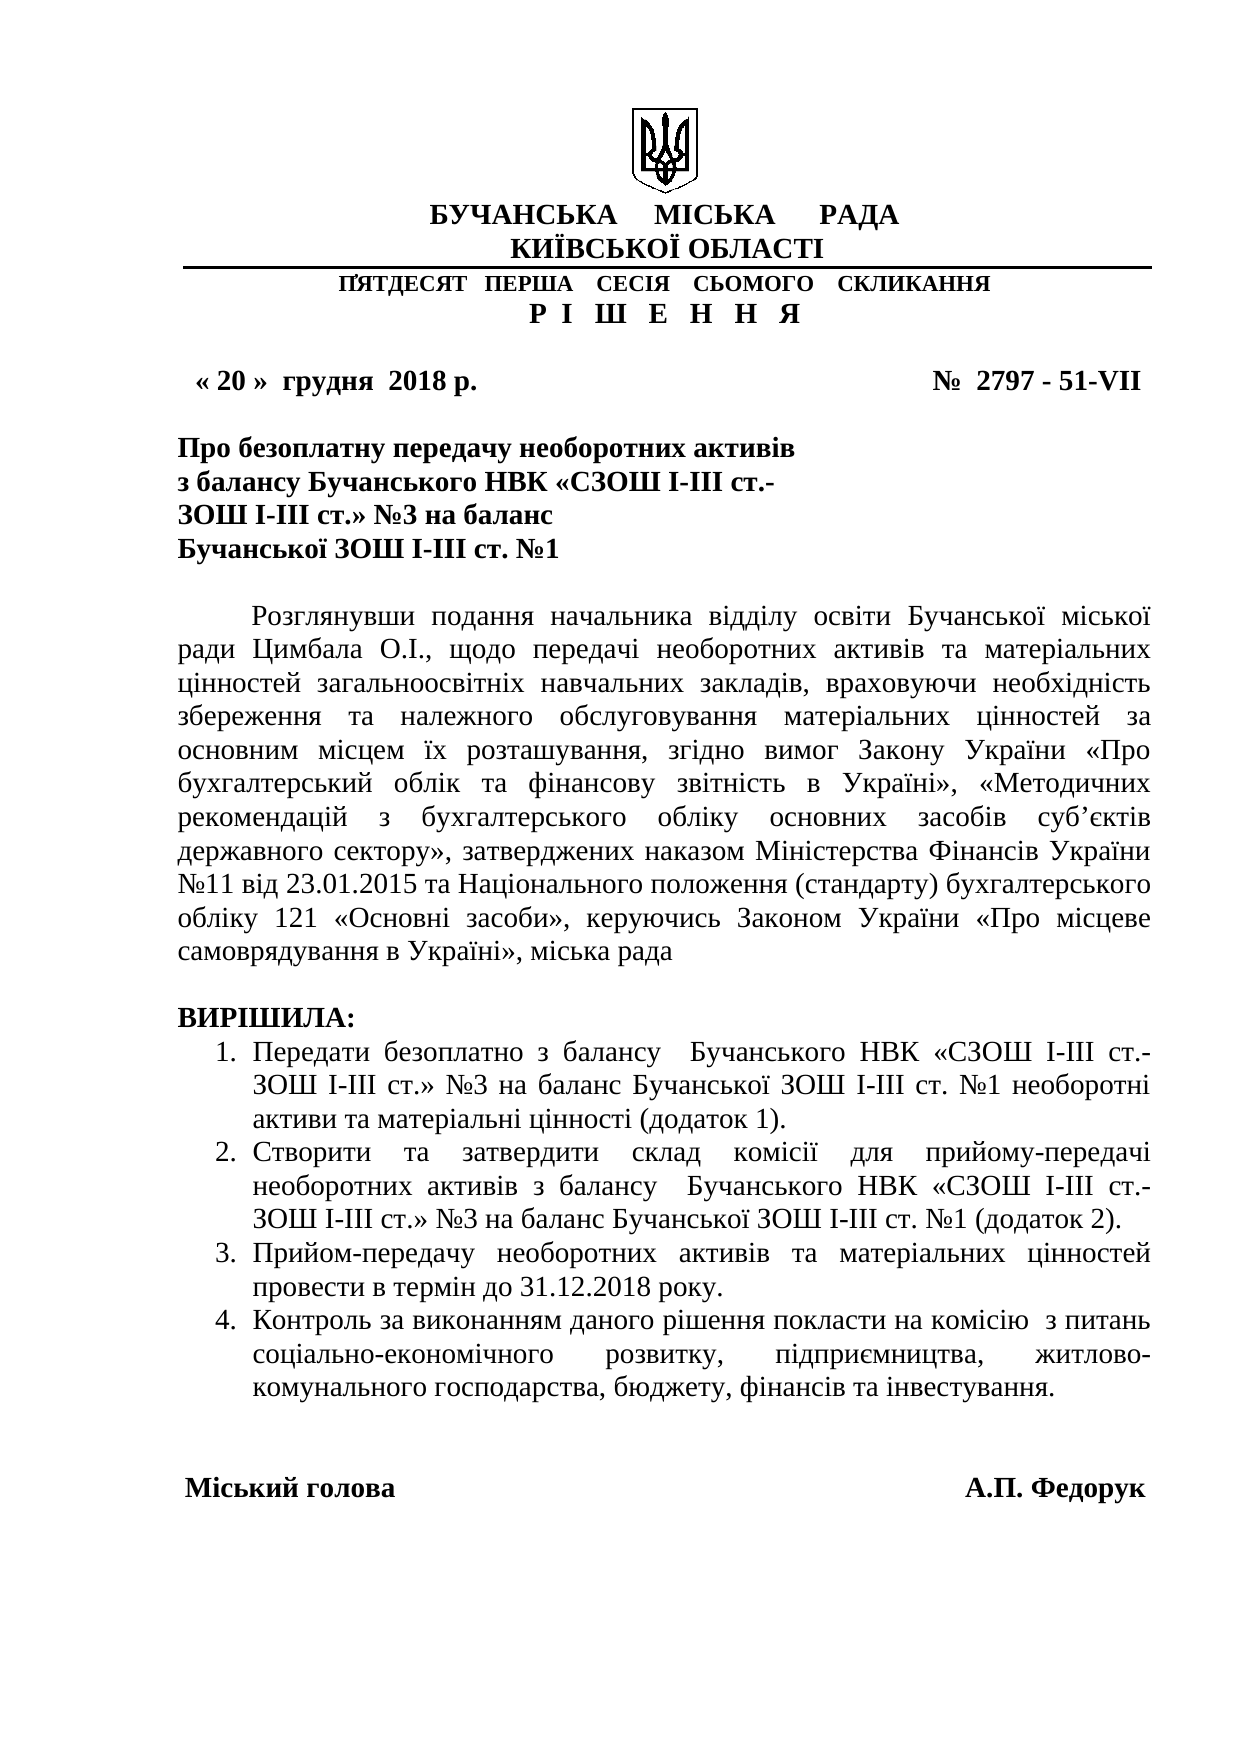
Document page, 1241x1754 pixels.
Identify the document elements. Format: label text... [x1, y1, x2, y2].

list Передати безоплатно з балансу Бучанського НВК «СЗОШ І-ІІІ ст.- ЗОШ І-ІІІ ст.» №3 на баланс Бучанської ЗОШ І-ІІІ ст. №1 необоротні активи та матеріальні цінності (додаток 1). [215, 1034, 1152, 1134]
subtitle Р І Ш Е Н Н Я [177, 296, 1152, 329]
subtitle « 20 » грудня 2018 р. № 2797 - 51-VII [177, 363, 1152, 397]
text з балансу Бучанського НВК «СЗОШ І-ІІІ ст.- [177, 464, 1152, 497]
text Розглянувши подання начальника відділу освіти Бучанської міської ради Цимбала О.І., щодо передачі необоротних активів та матеріальних цінностей загальноосвітніх навчальних закладів, враховуючи необхідність збереження та належного обслуговування матеріальних цінностей за основним місцем їх розташування, згідно вимог Закону України «Про бухгалтерський облік та фінансову звітність в Україні», «Методичних рекомендацій з бухгалтерського обліку основних засобів суб’єктів державного сектору», затверджених наказом Міністерства Фінансів України №11 від 23.01.2015 та Національного положення (стандарту) бухгалтерського обліку 121 «Основні засоби», керуючись Законом України «Про місцеве самоврядування в Україні», міська рада [177, 598, 1152, 967]
text П҆ЯТДЕСЯТ ПЕРША СЕСІЯ СЬОМОГО СКЛИКАННЯ [177, 269, 1152, 296]
text Про безоплатну передачу необоротних активів [177, 430, 1152, 464]
text Міський голова А.П. Федорук [177, 1470, 1152, 1503]
list Створити та затвердити склад комісії для прийому-передачі необоротних активів з балансу Бучанського НВК «СЗОШ І-ІІІ ст.- ЗОШ І-ІІІ ст.» №3 на баланс Бучанської ЗОШ І-ІІІ ст. №1 (додаток 2). [215, 1134, 1152, 1235]
list Прийом-передачу необоротних активів та матеріальних цінностей провести в термін до 31.12.2018 року. [215, 1235, 1152, 1302]
list Контроль за виконанням даного рішення покласти на комісію з питань соціально-економічного розвитку, підприємництва, житлово-комунального господарства, бюджету, фінансів та інвестування. [215, 1302, 1152, 1403]
subtitle КИЇВСЬКОЇ ОБЛАСТІ [183, 231, 1152, 266]
text Бучанської ЗОШ І-ІІІ ст. №1 [177, 531, 1152, 564]
text ВИРІШИЛА: [177, 1000, 1152, 1034]
text ЗОШ І-ІІІ ст.» №3 на баланс [177, 497, 1152, 531]
text БУЧАНСЬКА МІСЬКА РАДА [177, 197, 1152, 231]
